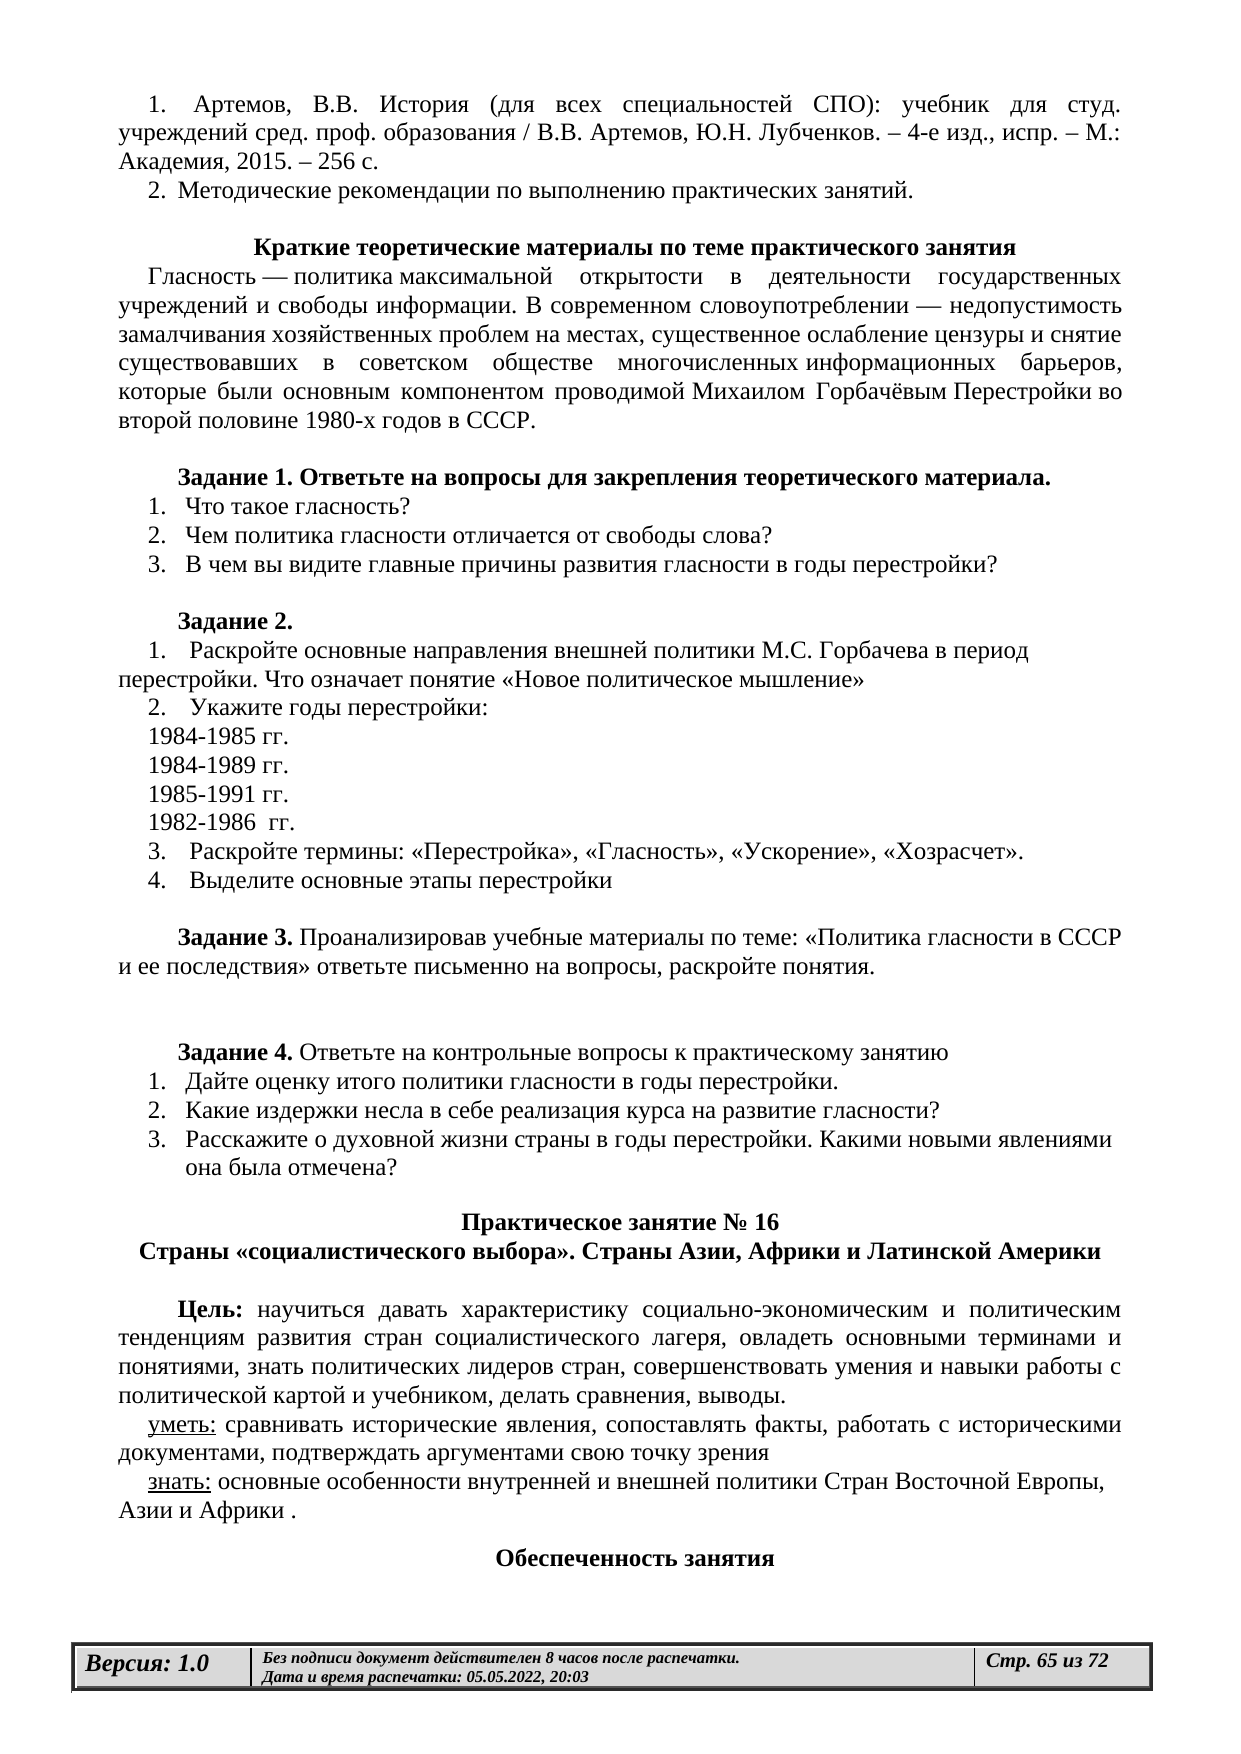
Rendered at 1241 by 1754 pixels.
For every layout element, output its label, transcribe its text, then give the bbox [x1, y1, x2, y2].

list Методические рекомендации по выполнению практических занятий. [118, 175, 1122, 204]
text Задание 1. Ответьте на вопросы для закрепления теоретического материала. [118, 462, 1122, 491]
text уметь: сравнивать исторические явления, сопоставлять факты, работать с историческими документами, подтверждать аргументами свою точку зрения [118, 1409, 1122, 1466]
list Укажите годы перестройки: [118, 692, 1122, 721]
list Чем политика гласности отличается от свободы слова? [148, 520, 1122, 549]
list Артемов, В.В. История (для всех специальностей СПО): учебник для студ. учреждений сред. проф. образования / В.В. Артемов, Ю.Н. Лубченков. – 4-е изд., испр. – М.: Академия, 2015. – 256 с. [118, 89, 1122, 175]
list Дайте оценку итого политики гласности в годы перестройки. [148, 1066, 1122, 1095]
list Раскройте основные направления внешней политики М.С. Горбачева в период перестройки. Что означает понятие «Новое политическое мышление» [118, 635, 1122, 692]
text 1984-1985 гг. [118, 721, 1122, 750]
text 1985-1991 гг. [118, 779, 1122, 807]
text Краткие теоретические материалы по теме практического занятия [118, 232, 1122, 261]
text знать: основные особенности внутренней и внешней политики Стран Восточной Европы, Азии и Африки . [118, 1466, 1122, 1524]
list Расскажите о духовной жизни страны в годы перестройки. Какими новыми явлениями она была отмечена? [148, 1124, 1122, 1181]
list В чем вы видите главные причины развития гласности в годы перестройки? [148, 549, 1122, 577]
text Задание 3. Проанализировав учебные материалы по теме: «Политика гласности в СССР и ее последствия» ответьте письменно на вопросы, раскройте понятия. [118, 922, 1122, 980]
list Раскройте термины: «Перестройка», «Гласность», «Ускорение», «Хозрасчет». [118, 836, 1122, 865]
text 1982-1986 гг. [118, 807, 1122, 836]
text Гласность — политика максимальной открытости в деятельности государственных учреждений и свободы информации. В современном словоупотреблении — недопустимость замалчивания хозяйственных проблем на местах, существенное ослабление цензуры и снятие существовавших в советском обществе многочисленных информационных барьеров, которые были основным компонентом проводимой Михаилом Горбачёвым Перестройки во второй половине 1980-х годов в СССР. [118, 261, 1122, 434]
text 1984-1989 гг. [118, 750, 1122, 779]
text Страны «социалистического выбора». Страны Азии, Африки и Латинской Америки [118, 1236, 1122, 1265]
text Задание 2. [118, 606, 1122, 635]
text Обеспеченность занятия [118, 1543, 1122, 1572]
list Что такое гласность? [148, 491, 1122, 520]
list Какие издержки несла в себе реализация курса на развитие гласности? [148, 1095, 1122, 1124]
text Задание 4. Ответьте на контрольные вопросы к практическому занятию [118, 1037, 1122, 1066]
text Цель: научиться давать характеристику социально-экономическим и политическим тенденциям развития стран социалистического лагеря, овладеть основными терминами и понятиями, знать политических лидеров стран, совершенствовать умения и навыки работы с политической картой и учебником, делать сравнения, выводы. [118, 1294, 1122, 1409]
text Практическое занятие № 16 [118, 1207, 1122, 1236]
list Выделите основные этапы перестройки [118, 865, 1122, 894]
